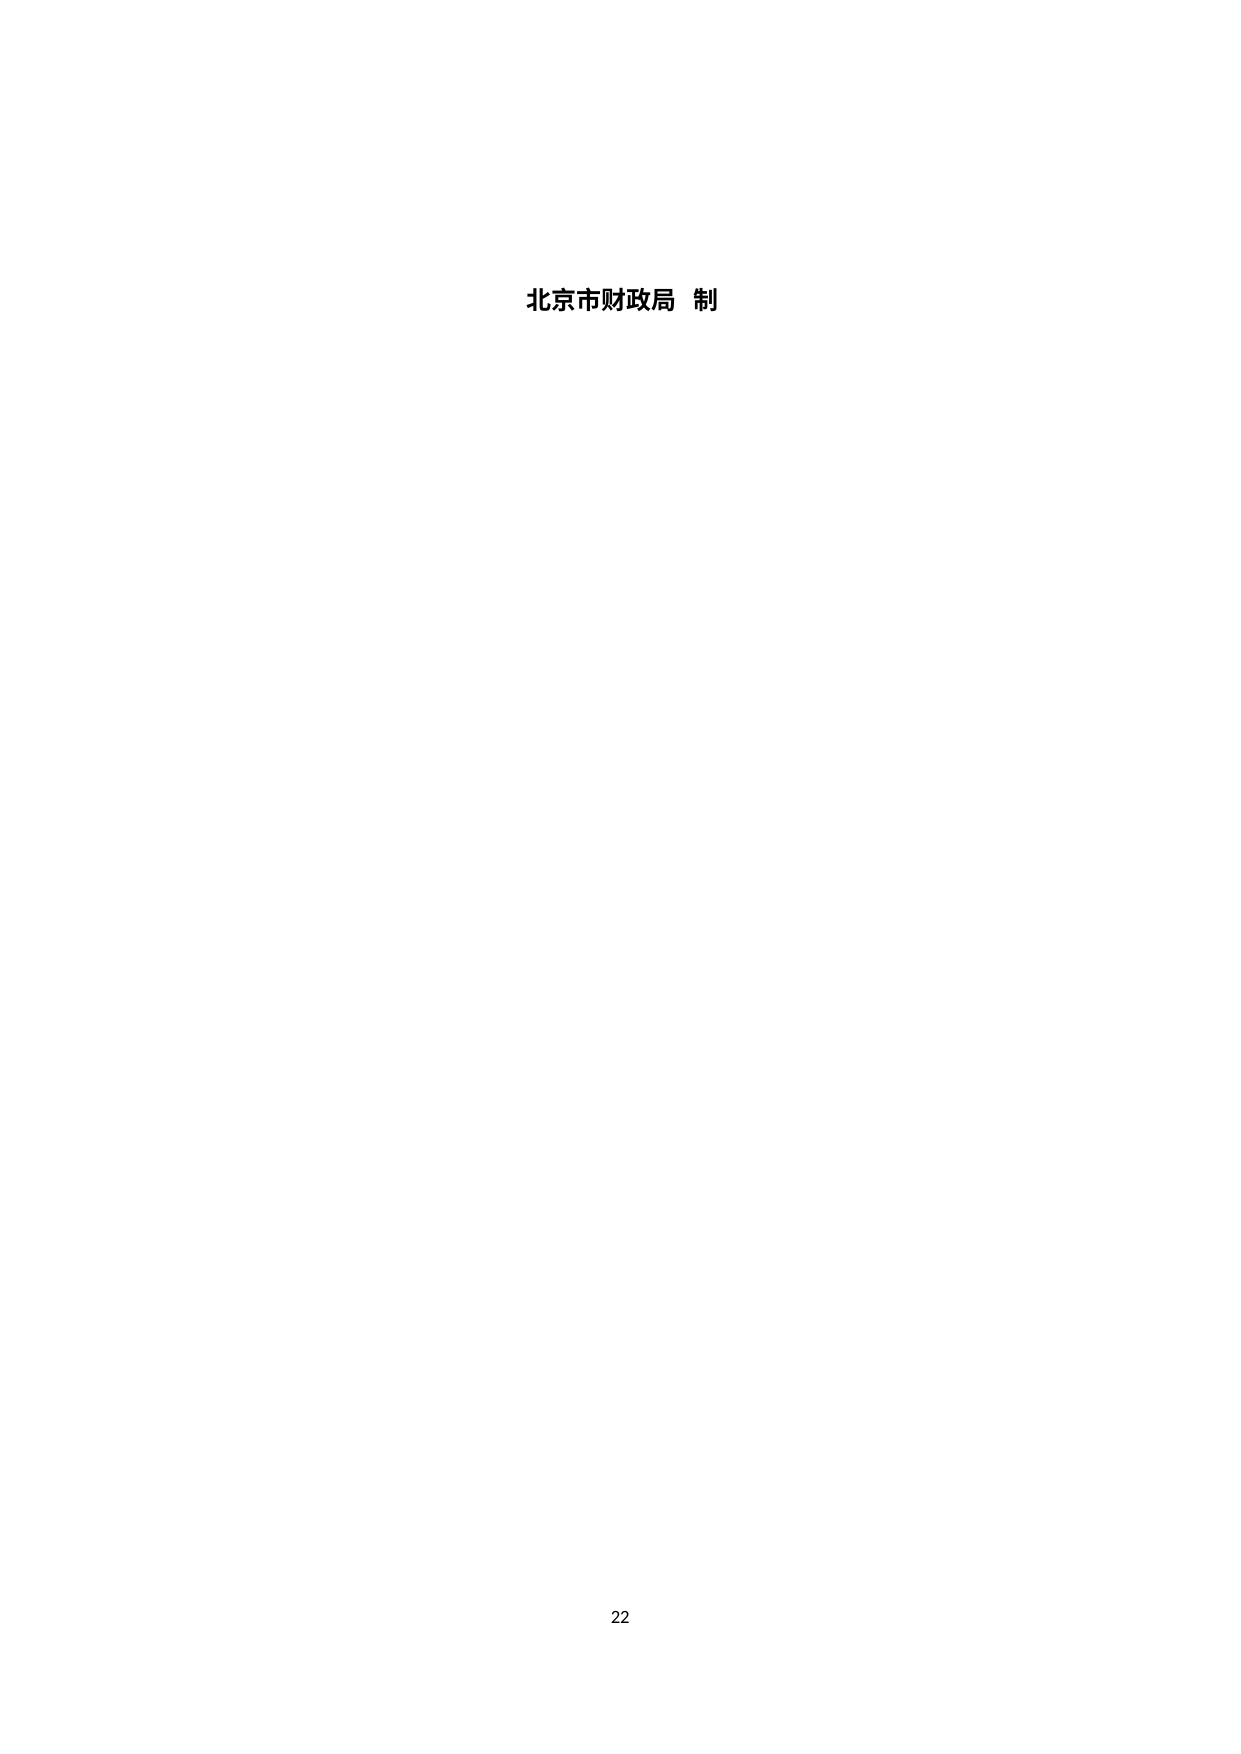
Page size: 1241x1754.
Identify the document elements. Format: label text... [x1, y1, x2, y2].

text 北京市财政局 制 [187, 266, 1007, 331]
